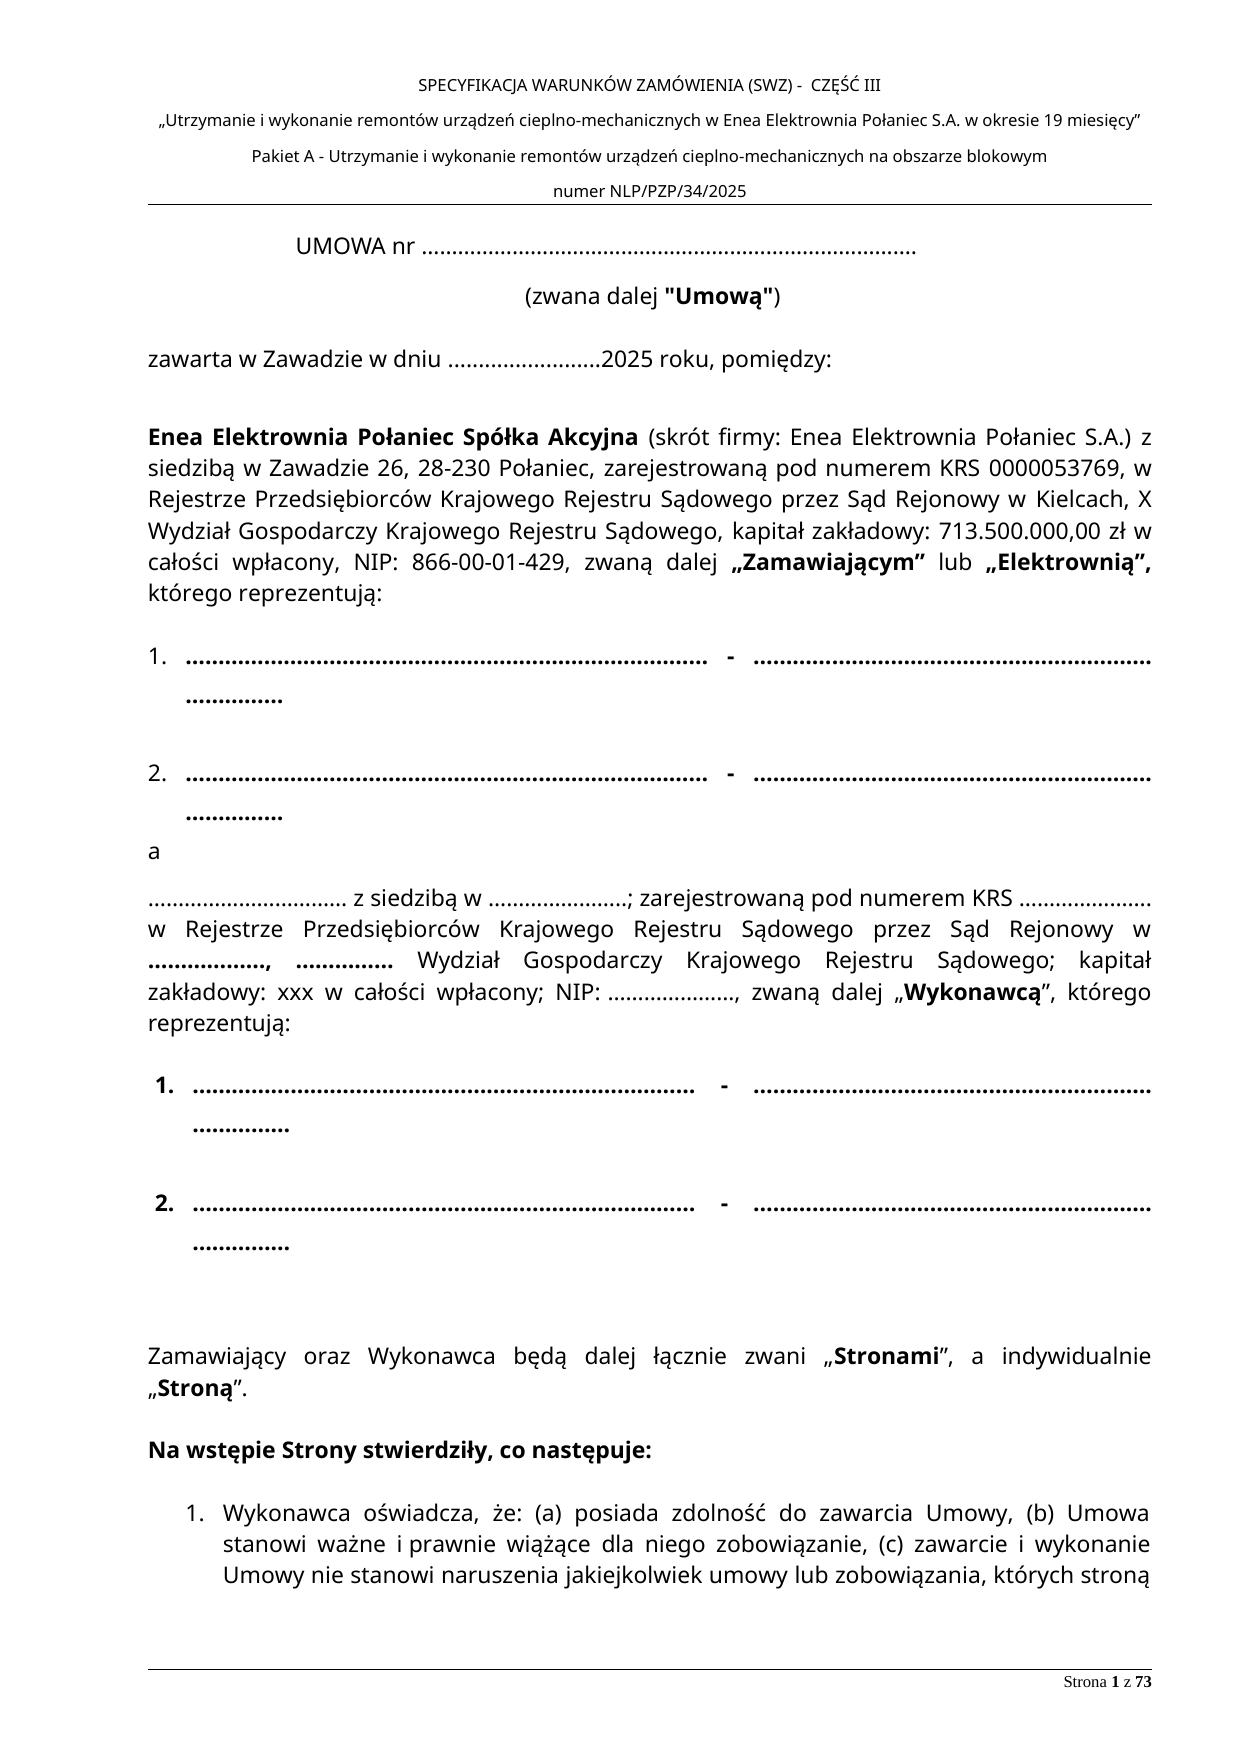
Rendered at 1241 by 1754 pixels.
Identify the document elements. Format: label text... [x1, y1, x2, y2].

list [185, 1497, 1152, 1590]
text Enea Elektrownia Połaniec Spółka Akcyjna (skrót firmy: Enea Elektrownia Połaniec S.A.) z siedzibą w Zawadzie 26, 28-230 Połaniec, zarejestrowaną pod numerem KRS 0000053769, w Rejestrze Przedsiębiorców Krajowego Rejestru Sądowego przez Sąd Rejonowy w Kielcach, X Wydział Gospodarczy Krajowego Rejestru Sądowego, kapitał zakładowy: 713.500.000,00 zł w całości wpłacony, NIP: 866-00-01-429, zwaną dalej „Zamawiającym” lub „Elektrownią”, którego reprezentują: [148, 421, 1152, 608]
text Na wstępie Strony stwierdziły, co następuje: [148, 1434, 1152, 1465]
text Zamawiający oraz Wykonawca będą dalej łącznie zwani „Stronami”, a indywidualnie „Stroną”. [148, 1340, 1152, 1403]
subtitle UMOWA nr ………………………………………………………………………. [295, 230, 1152, 262]
text …………………………… z siedzibą w …………………..; zarejestrowaną pod numerem KRS …………………. w Rejestrze Przedsiębiorców Krajowego Rejestru Sądowego przez Sąd Rejonowy w ………………, …………… Wydział Gospodarczy Krajowego Rejestru Sądowego; kapitał zakładowy: xxx w całości wpłacony; NIP: …………………, zwaną dalej „Wykonawcą”, którego reprezentują: [148, 882, 1152, 1038]
list ……………………………………………………..……………… - …………………………………………………….…………… [148, 757, 1152, 827]
list ……………………………………………………..……………… - …………………………………………………….…………… [148, 640, 1152, 710]
text a [148, 835, 1152, 866]
text (zwana dalej "Umową") [148, 280, 1152, 312]
text zawarta w Zawadzie w dniu .........................2025 roku, pomiędzy: [148, 343, 1152, 374]
list …………………………………………………..……………… - …………………………………………………….…………… [154, 1187, 1152, 1257]
list …………………………………………………..……………… - …………………………………………………….…………… [154, 1069, 1152, 1140]
